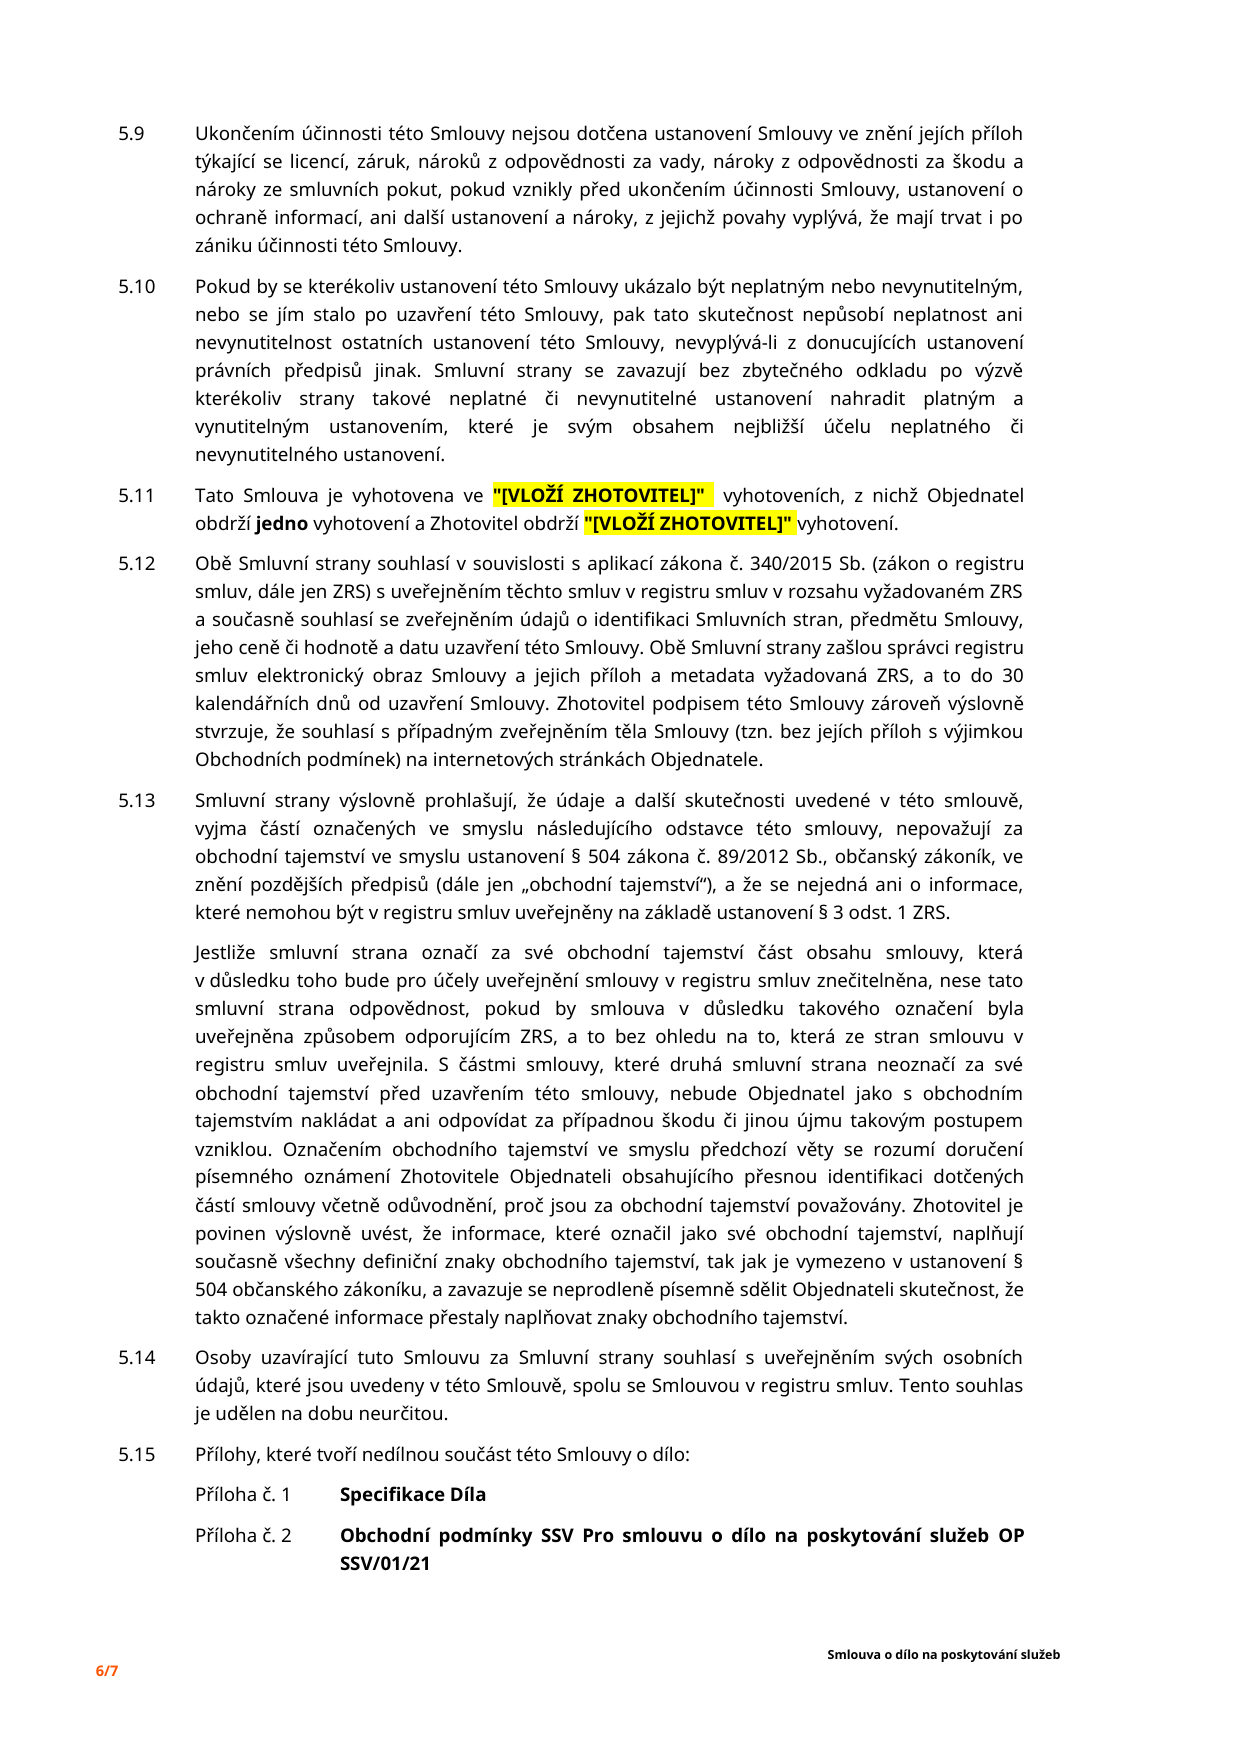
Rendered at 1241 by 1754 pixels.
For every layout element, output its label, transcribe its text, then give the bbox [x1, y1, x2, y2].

text Osoby uzavírající tuto Smlouvu za Smluvní strany souhlasí s uveřejněním svých osobních údajů, které jsou uvedeny v této Smlouvě, spolu se Smlouvou v registru smluv. Tento souhlas je udělen na dobu neurčitou. [118, 1344, 1024, 1426]
text Přílohy, které tvoří nedílnou součást této Smlouvy o dílo: [118, 1441, 1024, 1467]
text Obě Smluvní strany souhlasí v souvislosti s aplikací zákona č. 340/2015 Sb. (zákon o registru smluv, dále jen ZRS) s uveřejněním těchto smluv v registru smluv v rozsahu vyžadovaném ZRS a současně souhlasí se zveřejněním údajů o identifikaci Smluvních stran, předmětu Smlouvy, jeho ceně či hodnotě a datu uzavření této Smlouvy. Obě Smluvní strany zašlou správci registru smluv elektronický obraz Smlouvy a jejich příloh a metadata vyžadovaná ZRS, a to do 30 kalendářních dnů od uzavření Smlouvy. Zhotovitel podpisem této Smlouvy zároveň výslovně stvrzuje, že souhlasí s případným zveřejněním těla Smlouvy (tzn. bez jejích příloh s výjimkou Obchodních podmínek) na internetových stránkách Objednatele. [118, 550, 1024, 772]
text Příloha č. 2 Obchodní podmínky SSV Pro smlouvu o dílo na poskytování služeb OP SSV/01/21 [195, 1522, 1024, 1576]
text Smluvní strany výslovně prohlašují, že údaje a další skutečnosti uvedené v této smlouvě, vyjma částí označených ve smyslu následujícího odstavce této smlouvy, nepovažují za obchodní tajemství ve smyslu ustanovení § 504 zákona č. 89/2012 Sb., občanský zákoník, ve znění pozdějších předpisů (dále jen „obchodní tajemství“), a že se nejedná ani o informace, které nemohou být v registru smluv uveřejněny na základě ustanovení § 3 odst. 1 ZRS. [118, 787, 1024, 925]
text Pokud by se kterékoliv ustanovení této Smlouvy ukázalo být neplatným nebo nevynutitelným, nebo se jím stalo po uzavření této Smlouvy, pak tato skutečnost nepůsobí neplatnost ani nevynutitelnost ostatních ustanovení této Smlouvy, nevyplývá-li z donucujících ustanovení právních předpisů jinak. Smluvní strany se zavazují bez zbytečného odkladu po výzvě kterékoliv strany takové neplatné či nevynutitelné ustanovení nahradit platným a vynutitelným ustanovením, které je svým obsahem nejbližší účelu neplatného či nevynutitelného ustanovení. [118, 273, 1024, 467]
text Jestliže smluvní strana označí za své obchodní tajemství část obsahu smlouvy, která v důsledku toho bude pro účely uveřejnění smlouvy v registru smluv znečitelněna, nese tato smluvní strana odpovědnost, pokud by smlouva v důsledku takového označení byla uveřejněna způsobem odporujícím ZRS, a to bez ohledu na to, která ze stran smlouvu v registru smluv uveřejnila. S částmi smlouvy, které druhá smluvní strana neoznačí za své obchodní tajemství před uzavřením této smlouvy, nebude Objednatel jako s obchodním tajemstvím nakládat a ani odpovídat za případnou škodu či jinou újmu takovým postupem vzniklou. Označením obchodního tajemství ve smyslu předchozí věty se rozumí doručení písemného oznámení Zhotovitele Objednateli obsahujícího přesnou identifikaci dotčených částí smlouvy včetně odůvodnění, proč jsou za obchodní tajemství považovány. Zhotovitel je povinen výslovně uvést, že informace, které označil jako své obchodní tajemství, naplňují současně všechny definiční znaky obchodního tajemství, tak jak je vymezeno v ustanovení § 504 občanského zákoníku, a zavazuje se neprodleně písemně sdělit Objednateli skutečnost, že takto označené informace přestaly naplňovat znaky obchodního tajemství. [195, 940, 1024, 1329]
text Ukončením účinnosti této Smlouvy nejsou dotčena ustanovení Smlouvy ve znění jejích příloh týkající se licencí, záruk, nároků z odpovědnosti za vady, nároky z odpovědnosti za škodu a nároky ze smluvních pokut, pokud vznikly před ukončením účinnosti Smlouvy, ustanovení o ochraně informací, ani další ustanovení a nároky, z jejichž povahy vyplývá, že mají trvat i po zániku účinnosti této Smlouvy. [118, 121, 1024, 258]
text Tato Smlouva je vyhotovena ve vyhotoveních, z nichž Objednatel obdrží jedno vyhotovení a Zhotovitel obdrží vyhotovení. [118, 482, 1024, 535]
text Příloha č. 1 Specifikace Díla [195, 1482, 1024, 1507]
